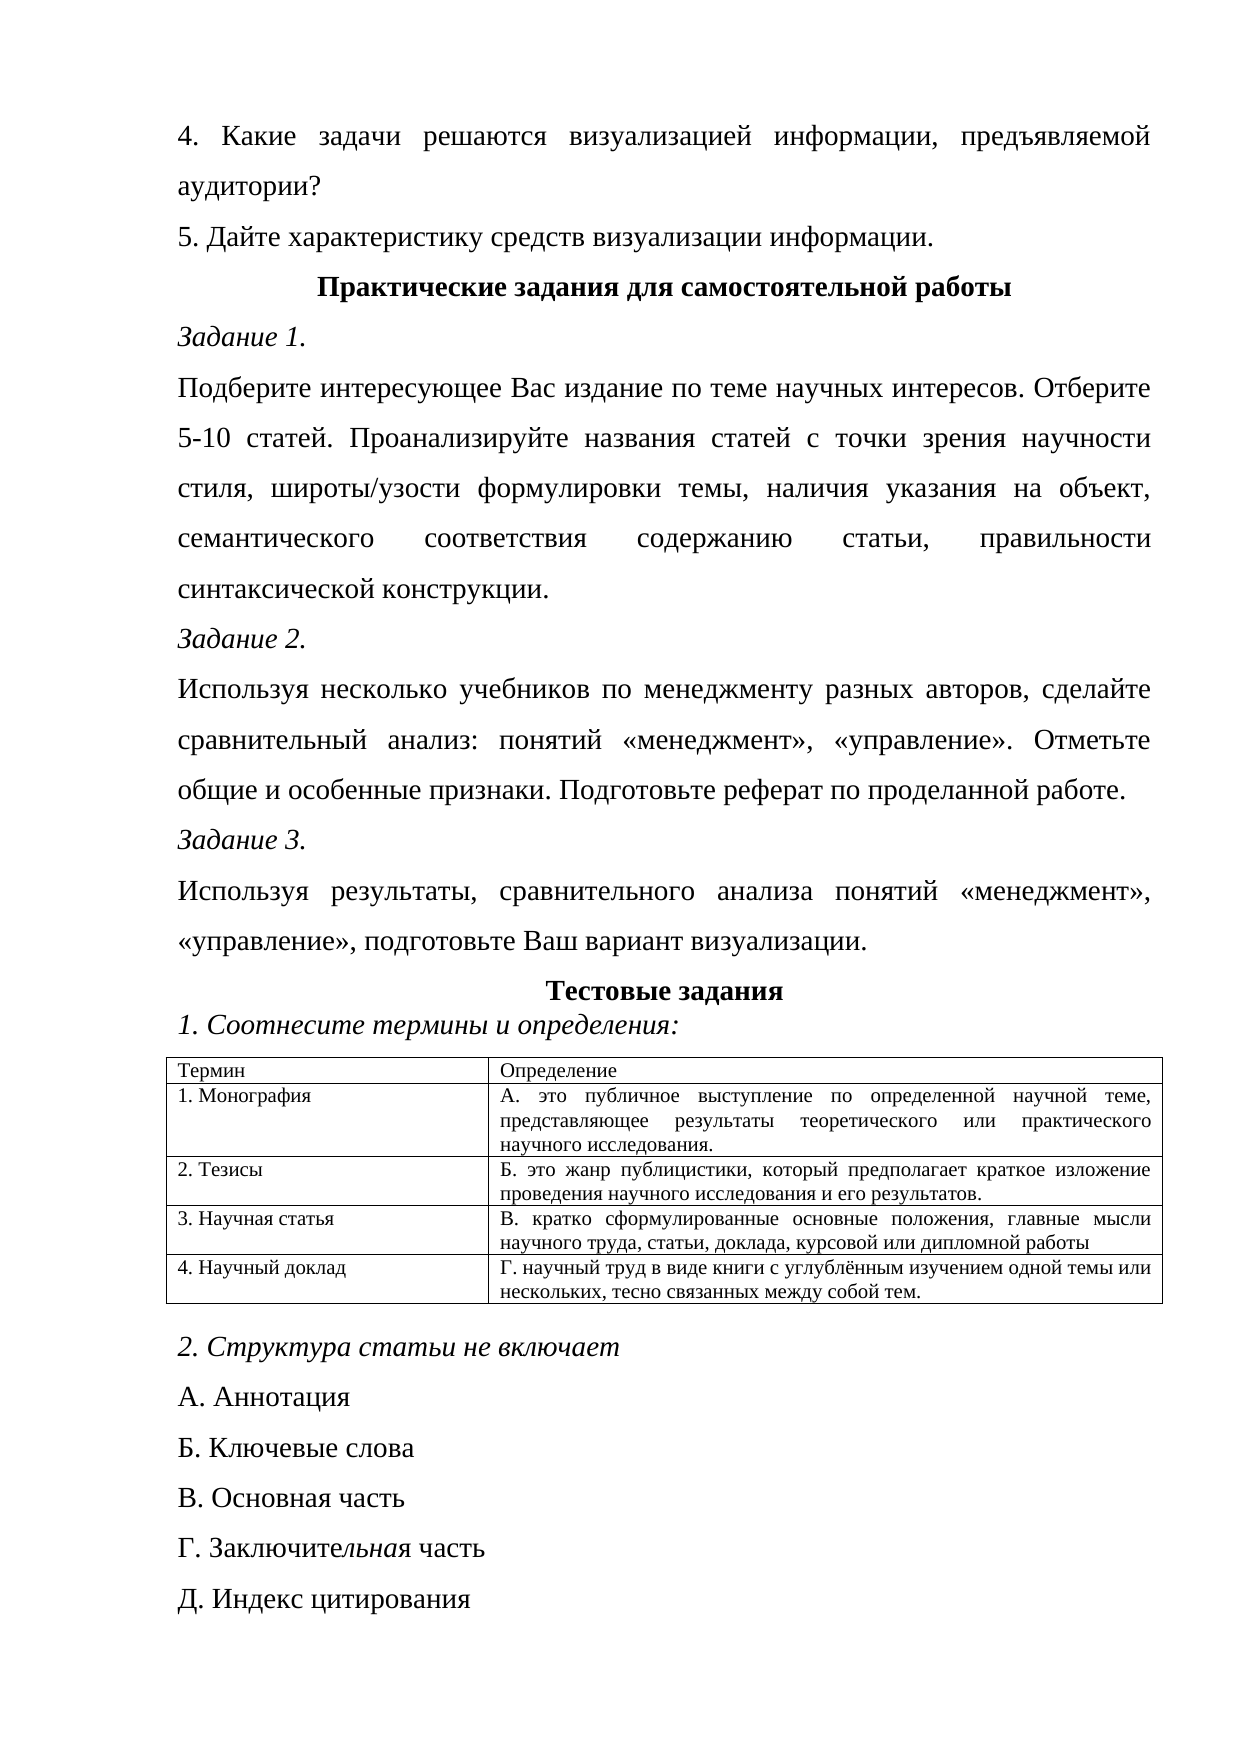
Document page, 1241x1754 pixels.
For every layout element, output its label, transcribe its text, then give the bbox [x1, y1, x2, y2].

text Б. Ключевые слова [177, 1430, 1152, 1463]
text 1. Соотнесите термины и определения: [177, 1007, 1152, 1041]
text Задание 1. [177, 319, 1152, 353]
table_cell 1. Монография [167, 1084, 488, 1156]
text А. Аннотация [177, 1379, 1152, 1413]
table_header Термин [167, 1058, 488, 1082]
text Используя результаты, сравнительного анализа понятий «менеджмент», «управление», подготовьте Ваш вариант визуализации. [177, 873, 1152, 957]
text Используя несколько учебников по менеджменту разных авторов, сделайте сравнительный анализ: понятий «менеджмент», «управление». Отметьте общие и особенные признаки. Подготовьте реферат по проделанной работе. [177, 672, 1152, 806]
table_header Определение [489, 1058, 1162, 1082]
text Д. Индекс цитирования [177, 1581, 1152, 1614]
text Практические задания для самостоятельной работы [177, 269, 1152, 303]
text Г. Заключительная часть [177, 1530, 1152, 1564]
table_cell Б. это жанр публицистики, который предполагает краткое изложение проведения научного исследования и его результатов. [489, 1157, 1162, 1205]
text 2. Структура статьи не включает [177, 1329, 1152, 1363]
table_cell 4. Научный доклад [167, 1255, 488, 1303]
table_cell А. это публичное выступление по определенной научной теме, представляющее результаты теоретического или практического научного исследования. [489, 1084, 1162, 1156]
text В. Основная часть [177, 1480, 1152, 1514]
text Тестовые задания [177, 973, 1152, 1007]
table_cell Г. научный труд в виде книги с углублённым изучением одной темы или нескольких, тесно связанных между собой тем. [489, 1255, 1162, 1303]
table_cell 3. Научная статья [167, 1206, 488, 1254]
text 5. Дайте характеристику средств визуализации информации. [177, 219, 1152, 252]
text Задание 2. [177, 621, 1152, 655]
text Задание 3. [177, 822, 1152, 856]
text Подберите интересующее Вас издание по теме научных интересов. Отберите 5-10 статей. Проанализируйте названия статей с точки зрения научности стиля, широты/узости формулировки темы, наличия указания на объект, семантического соответствия содержанию статьи, правильности синтаксической конструкции. [177, 370, 1152, 604]
table_cell В. кратко сформулированные основные положения, главные мысли научного труда, статьи, доклада, курсовой или дипломной работы [489, 1206, 1162, 1254]
table_cell 2. Тезисы [167, 1157, 488, 1205]
text 4. Какие задачи решаются визуализацией информации, предъявляемой аудитории? [177, 118, 1152, 202]
